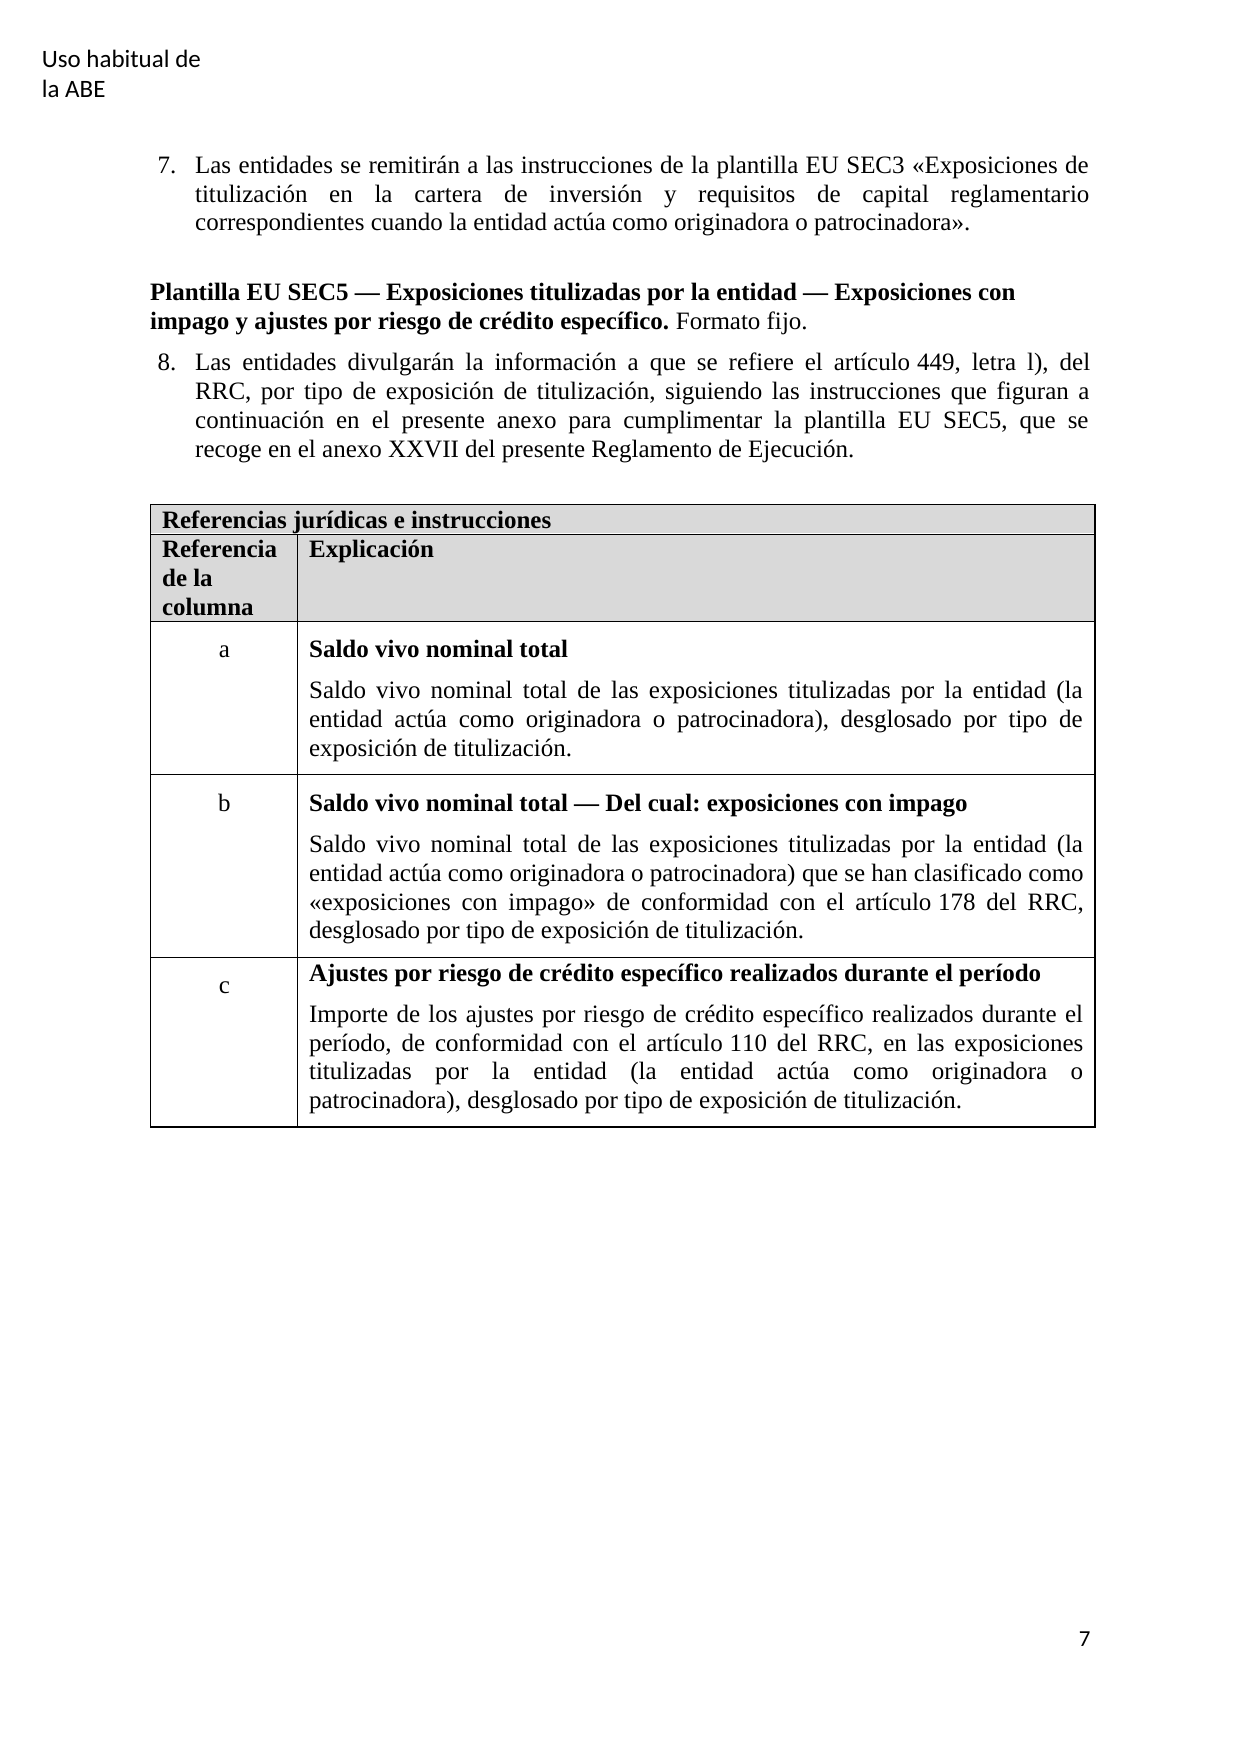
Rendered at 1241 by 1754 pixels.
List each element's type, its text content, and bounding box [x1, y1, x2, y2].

table_header Referencias jurídicas e instrucciones [151, 505, 1094, 533]
list Las entidades divulgarán la información a que se refiere el artículo 449, letra l), del RRC, por tipo de exposición de titulización, siguiendo las instrucciones que figuran a continuación en el presente anexo para cumplimentar la plantilla EU SEC5, que se recoge en el anexo XXVII del presente Reglamento de Ejecución. [157, 347, 1090, 462]
table_cell Explicación [298, 535, 1094, 621]
table_cell a [151, 622, 297, 774]
table_cell Ajustes por riesgo de crédito específico realizados durante el período Importe de los ajustes por riesgo de crédito específico realizados durante el período, de conformidad con el artículo 110 del RRC, en las exposiciones titulizadas por la entidad (la entidad actúa como originadora o patrocinadora), desglosado por tipo de exposición de titulización. [298, 958, 1094, 1126]
table_cell c [151, 958, 297, 1126]
table_cell Referencia de la columna [151, 535, 297, 621]
table_cell Saldo vivo nominal total — Del cual: exposiciones con impago Saldo vivo nominal total de las exposiciones titulizadas por la entidad (la entidad actúa como originadora o patrocinadora) que se han clasificado como «exposiciones con impago» de conformidad con el artículo 178 del RRC, desglosado por tipo de exposición de titulización. [298, 775, 1094, 957]
text Plantilla EU SEC5 — Exposiciones titulizadas por la entidad — Exposiciones con impago y ajustes por riesgo de crédito específico. Formato fijo. [150, 277, 1090, 335]
table_cell Saldo vivo nominal total Saldo vivo nominal total de las exposiciones titulizadas por la entidad (la entidad actúa como originadora o patrocinadora), desglosado por tipo de exposición de titulización. [298, 622, 1094, 774]
list Las entidades se remitirán a las instrucciones de la plantilla EU SEC3 «Exposiciones de titulización en la cartera de inversión y requisitos de capital reglamentario correspondientes cuando la entidad actúa como originadora o patrocinadora». [157, 150, 1090, 236]
table_cell b [151, 775, 297, 957]
